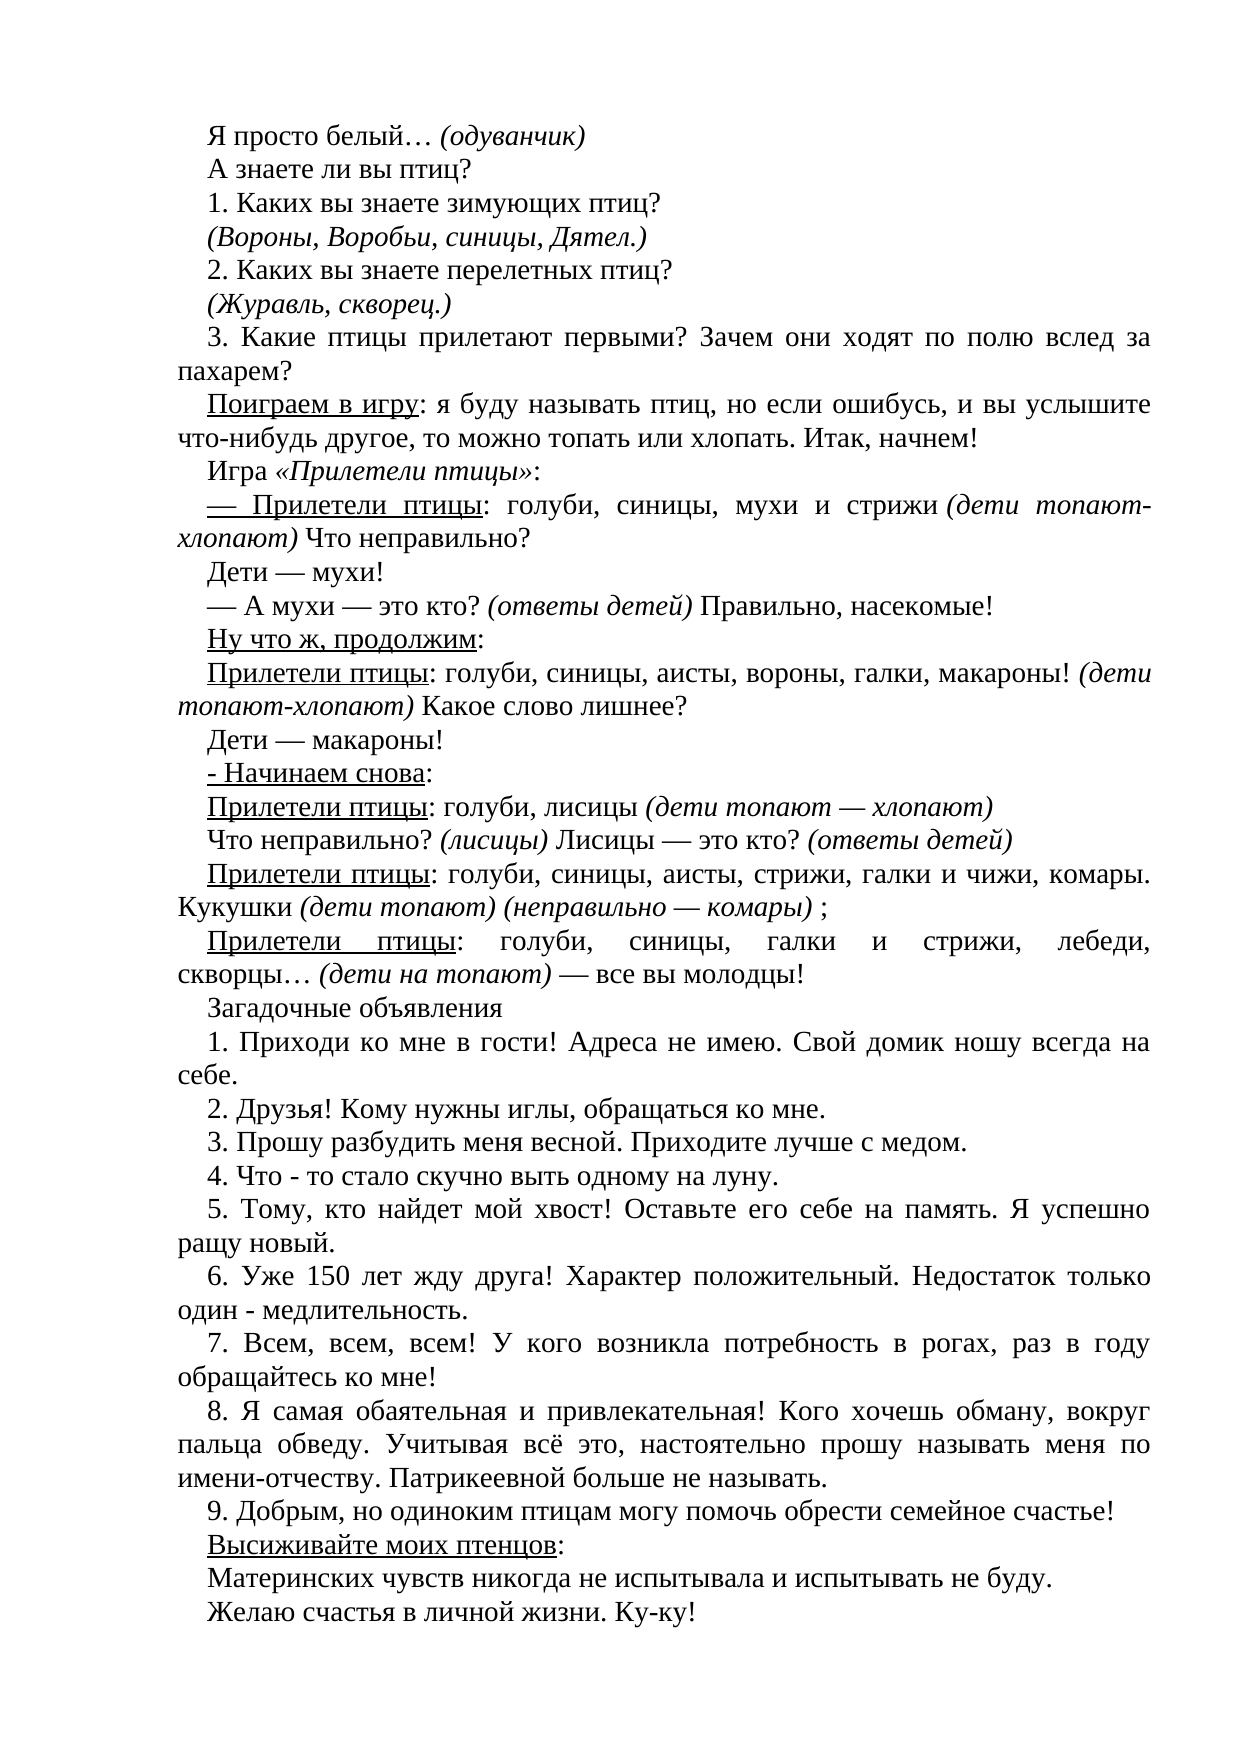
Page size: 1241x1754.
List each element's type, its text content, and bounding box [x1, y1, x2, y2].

text Загадочные объявления [177, 990, 1152, 1024]
text Прилетели птицы: голуби, синицы, галки и стрижи, лебеди, скворцы… (дети на топают) — все вы молодцы! [177, 923, 1152, 990]
text Игра «Прилетели птицы»: [177, 453, 1152, 487]
text 5. Тому, кто найдет мой хвост! Оставьте его себе на память. Я успешно ращу новый. [177, 1191, 1152, 1258]
text 9. Добрым, но одиноким птицам могу помочь обрести семейное счастье! [177, 1493, 1152, 1527]
text 3. Какие птицы прилетают первыми? Зачем они ходят по полю вслед за пахарем? [177, 319, 1152, 386]
text Желаю счастья в личной жизни. Ку-ку! [177, 1594, 1152, 1627]
text Материнских чувств никогда не испытывала и испытывать не буду. [177, 1560, 1152, 1594]
text 7. Всем, всем, всем! У кого возникла потребность в рогах, раз в году обращайтесь ко мне! [177, 1326, 1152, 1393]
text - Начинаем снова: [177, 755, 1152, 789]
text 3. Прошу разбудить меня весной. Приходите лучше с медом. [177, 1124, 1152, 1158]
text Прилетели птицы: голуби, синицы, аисты, вороны, галки, макароны! (дети топают-хлопают) Какое слово лишнее? [177, 655, 1152, 722]
text 4. Что - то стало скучно выть одному на луну. [177, 1158, 1152, 1191]
text Дети — макароны! [177, 722, 1152, 755]
text Прилетели птицы: голуби, синицы, аисты, стрижи, галки и чижи, комары. Кукушки (дети топают) (неправильно — комары) ; [177, 856, 1152, 923]
text А знаете ли вы птиц? [177, 152, 1152, 185]
text 6. Уже 150 лет жду друга! Характер положительный. Недостаток только один - медлительность. [177, 1258, 1152, 1326]
text Прилетели птицы: голуби, лисицы (дети топают — хлопают) [177, 789, 1152, 822]
text Я просто белый… (одуванчик) [177, 118, 1152, 152]
text — Прилетели птицы: голуби, синицы, мухи и стрижи (дети топают-хлопают) Что неправильно? [177, 487, 1152, 554]
text (Журавль, скворец.) [177, 286, 1152, 319]
text Дети — мухи! [177, 554, 1152, 588]
text 8. Я самая обаятельная и привлекательная! Кого хочешь обману, вокруг пальца обведу. Учитывая всё это, настоятельно прошу называть меня по имени-отчеству. Патрикеевной больше не называть. [177, 1393, 1152, 1493]
text Ну что ж, продолжим: [177, 621, 1152, 655]
text Что неправильно? (лисицы) Лисицы — это кто? (ответы детей) [177, 822, 1152, 856]
text 2. Каких вы знаете перелетных птиц? [177, 252, 1152, 286]
text 1. Каких вы знаете зимующих птиц? [177, 185, 1152, 219]
text (Вороны, Воробьи, синицы, Дятел.) [177, 219, 1152, 252]
text 2. Друзья! Кому нужны иглы, обращаться ко мне. [177, 1091, 1152, 1124]
text — А мухи — это кто? (ответы детей) Правильно, насекомые! [177, 588, 1152, 621]
text Высиживайте моих птенцов: [177, 1527, 1152, 1560]
text Поиграем в игру: я буду называть птиц, но если ошибусь, и вы услышите что-нибудь другое, то можно топать или хлопать. Итак, начнем! [177, 386, 1152, 453]
text 1. Приходи ко мне в гости! Адреса не имею. Свой домик ношу всегда на себе. [177, 1024, 1152, 1091]
